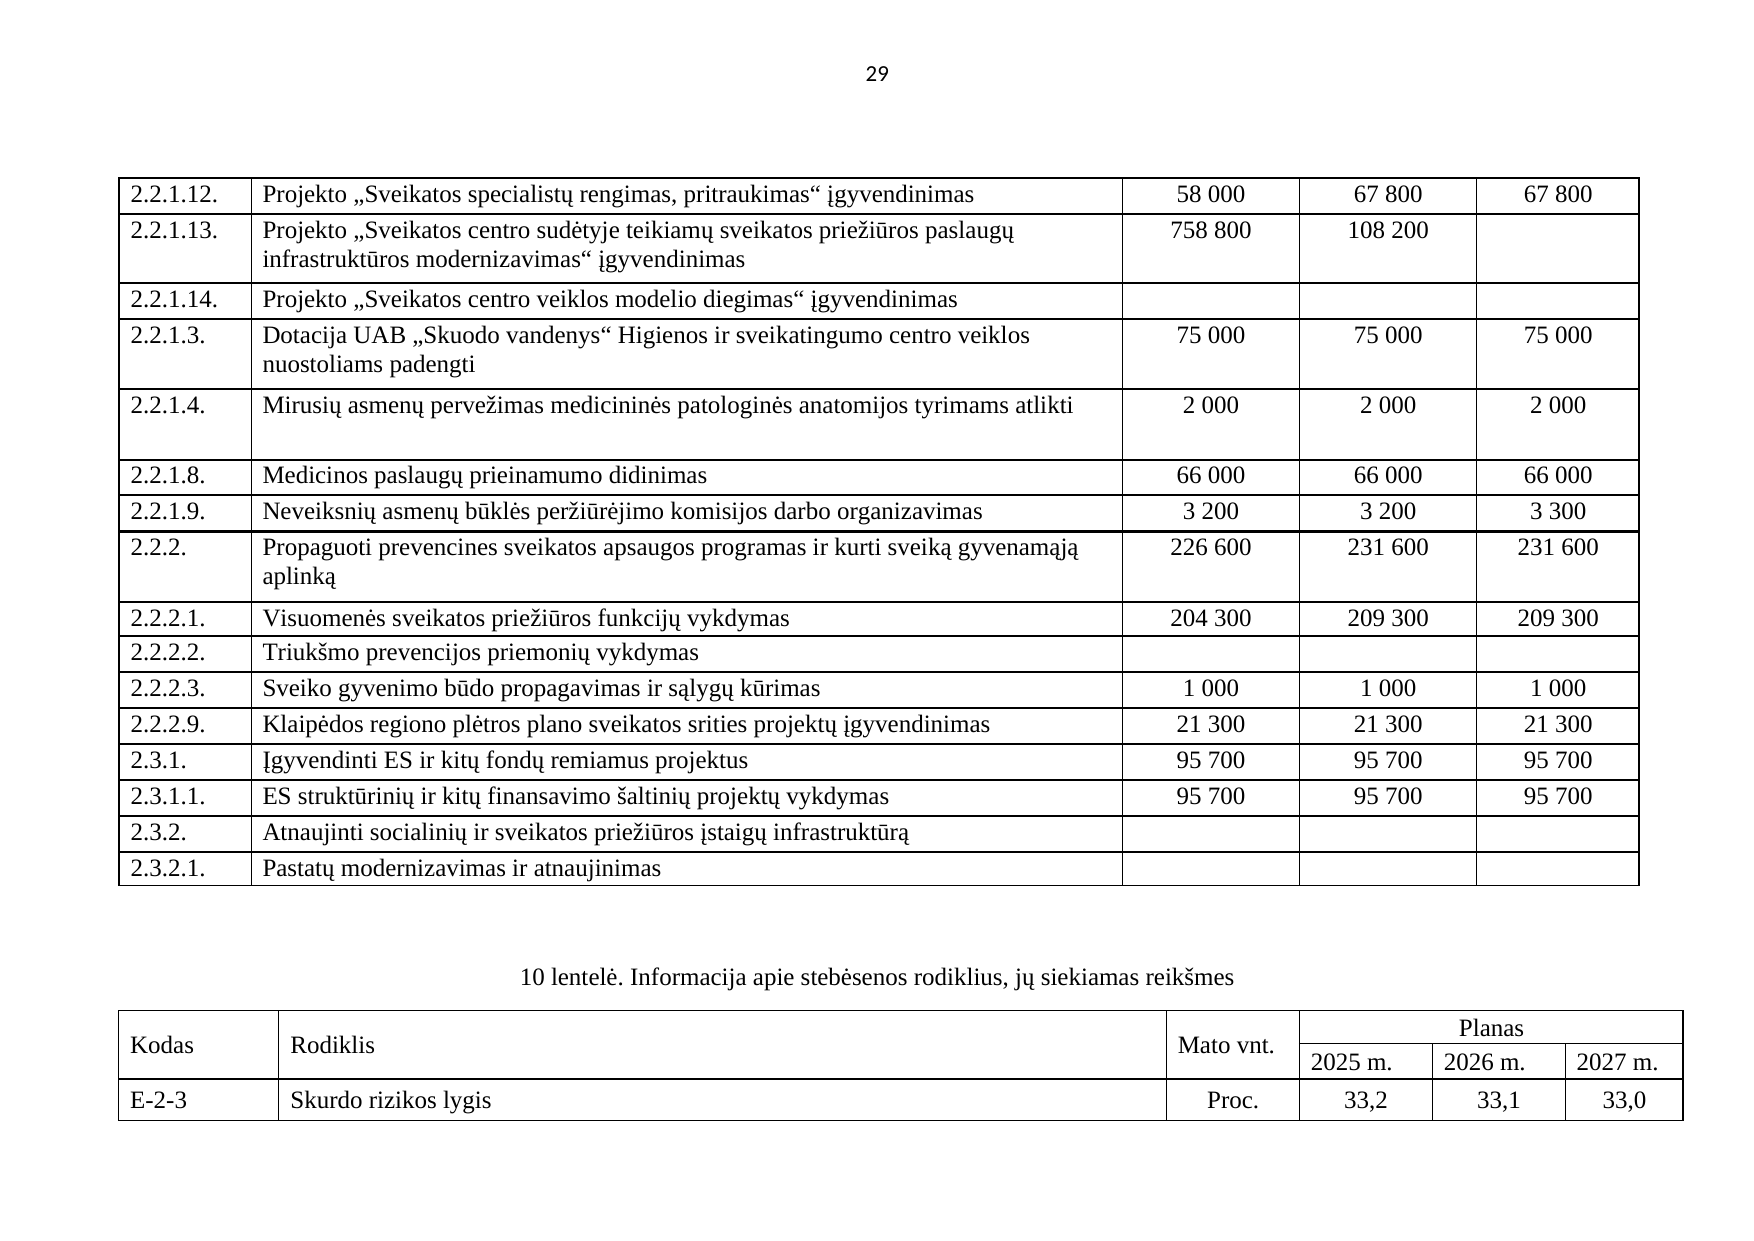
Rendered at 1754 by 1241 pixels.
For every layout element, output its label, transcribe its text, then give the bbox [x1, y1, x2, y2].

table_cell 2 000 [1477, 390, 1638, 458]
table_cell 3 200 [1123, 496, 1299, 530]
table_cell [1300, 853, 1476, 885]
table_cell 75 000 [1300, 320, 1476, 388]
table_cell Projekto „Sveikatos centro veiklos modelio diegimas“ įgyvendinimas [252, 284, 1122, 318]
table_cell Atnaujinti socialinių ir sveikatos priežiūros įstaigų infrastruktūrą [252, 817, 1122, 851]
table_cell 231 600 [1477, 533, 1638, 601]
table_cell Neveiksnių asmenų būklės peržiūrėjimo komisijos darbo organizavimas [252, 496, 1122, 530]
table_cell Įgyvendinti ES ir kitų fondų remiamus projektus [252, 745, 1122, 779]
table_cell 2.2.1.13. [120, 215, 251, 282]
table_cell [1300, 637, 1476, 671]
table_cell 231 600 [1300, 533, 1476, 601]
table_cell 95 700 [1300, 781, 1476, 815]
table_cell 66 000 [1123, 461, 1299, 494]
table_cell 2.2.1.9. [120, 496, 251, 530]
text 10 lentelė. Informacija apie stebėsenos rodiklius, jų siekiamas reikšmes [118, 962, 1636, 991]
table_cell 95 700 [1123, 745, 1299, 779]
table_cell 33,2 [1300, 1080, 1432, 1120]
table_cell 2.2.1.4. [120, 390, 251, 458]
table_cell [1300, 284, 1476, 318]
table_cell Medicinos paslaugų prieinamumo didinimas [252, 461, 1122, 494]
table_cell Propaguoti prevencines sveikatos apsaugos programas ir kurti sveiką gyvenamąją aplinką [252, 533, 1122, 601]
table_cell 95 700 [1477, 745, 1638, 779]
table_cell 33,0 [1566, 1080, 1682, 1120]
table_header Rodiklis [279, 1011, 1166, 1077]
table_cell 204 300 [1123, 603, 1299, 635]
table_cell 1 000 [1123, 673, 1299, 707]
table_cell 67 800 [1477, 179, 1638, 213]
table_cell [1477, 817, 1638, 851]
table_cell 67 800 [1300, 179, 1476, 213]
table_cell [1123, 637, 1299, 671]
table_cell 75 000 [1477, 320, 1638, 388]
table_cell 2025 m. [1300, 1044, 1432, 1077]
table_cell 2.2.2.9. [120, 709, 251, 743]
table_cell [1300, 817, 1476, 851]
table_cell Dotacija UAB „Skuodo vandenys“ Higienos ir sveikatingumo centro veiklos nuostoliams padengti [252, 320, 1122, 388]
table_cell Skurdo rizikos lygis [279, 1080, 1166, 1120]
table_cell 209 300 [1300, 603, 1476, 635]
table_cell 2026 m. [1433, 1044, 1565, 1077]
table_cell 2.3.2. [120, 817, 251, 851]
table_cell Pastatų modernizavimas ir atnaujinimas [252, 853, 1122, 885]
table_cell Visuomenės sveikatos priežiūros funkcijų vykdymas [252, 603, 1122, 635]
table_cell 3 200 [1300, 496, 1476, 530]
table_cell 2.2.2.3. [120, 673, 251, 707]
table_cell [1477, 853, 1638, 885]
table_cell 75 000 [1123, 320, 1299, 388]
table_cell 2 000 [1123, 390, 1299, 458]
table_cell 66 000 [1300, 461, 1476, 494]
table_cell 33,1 [1433, 1080, 1565, 1120]
table_cell ES struktūrinių ir kitų finansavimo šaltinių projektų vykdymas [252, 781, 1122, 815]
table_cell 2.3.2.1. [120, 853, 251, 885]
table_cell 95 700 [1123, 781, 1299, 815]
table_cell Triukšmo prevencijos priemonių vykdymas [252, 637, 1122, 671]
table_header Planas [1300, 1011, 1682, 1043]
table_cell 2.3.1. [120, 745, 251, 779]
table_cell 95 700 [1477, 781, 1638, 815]
table_cell 2 000 [1300, 390, 1476, 458]
table_cell 226 600 [1123, 533, 1299, 601]
table_cell [1123, 284, 1299, 318]
table_cell 1 000 [1477, 673, 1638, 707]
table_cell 108 200 [1300, 215, 1476, 282]
table_cell 2.3.1.1. [120, 781, 251, 815]
table_cell 2027 m. [1566, 1044, 1682, 1077]
table_cell 2.2.2. [120, 533, 251, 601]
table_cell Projekto „Sveikatos centro sudėtyje teikiamų sveikatos priežiūros paslaugų infrastruktūros modernizavimas“ įgyvendinimas [252, 215, 1122, 282]
table_cell 21 300 [1300, 709, 1476, 743]
table_cell Projekto „Sveikatos specialistų rengimas, pritraukimas“ įgyvendinimas [252, 179, 1122, 213]
table_cell 58 000 [1123, 179, 1299, 213]
table_cell 1 000 [1300, 673, 1476, 707]
table_cell 21 300 [1123, 709, 1299, 743]
table_cell Klaipėdos regiono plėtros plano sveikatos srities projektų įgyvendinimas [252, 709, 1122, 743]
table_cell [1477, 284, 1638, 318]
table_cell Mirusių asmenų pervežimas medicininės patologinės anatomijos tyrimams atlikti [252, 390, 1122, 458]
table_cell [1477, 215, 1638, 282]
table_cell 3 300 [1477, 496, 1638, 530]
table_cell 21 300 [1477, 709, 1638, 743]
table_cell Sveiko gyvenimo būdo propagavimas ir sąlygų kūrimas [252, 673, 1122, 707]
table_cell 2.2.1.14. [120, 284, 251, 318]
table_cell 2.2.2.1. [120, 603, 251, 635]
table_cell [1123, 853, 1299, 885]
table_cell 2.2.1.8. [120, 461, 251, 494]
table_cell [1123, 817, 1299, 851]
table_cell 2.2.1.3. [120, 320, 251, 388]
table_cell 209 300 [1477, 603, 1638, 635]
table_cell 758 800 [1123, 215, 1299, 282]
table_cell 2.2.2.2. [120, 637, 251, 671]
table_header Kodas [119, 1011, 278, 1077]
table_header Mato vnt. [1167, 1011, 1299, 1077]
table_cell 2.2.1.12. [120, 179, 251, 213]
table_cell [1477, 637, 1638, 671]
table_cell E-2-3 [119, 1080, 278, 1120]
table_cell 66 000 [1477, 461, 1638, 494]
table_cell Proc. [1167, 1080, 1299, 1120]
table_cell 95 700 [1300, 745, 1476, 779]
